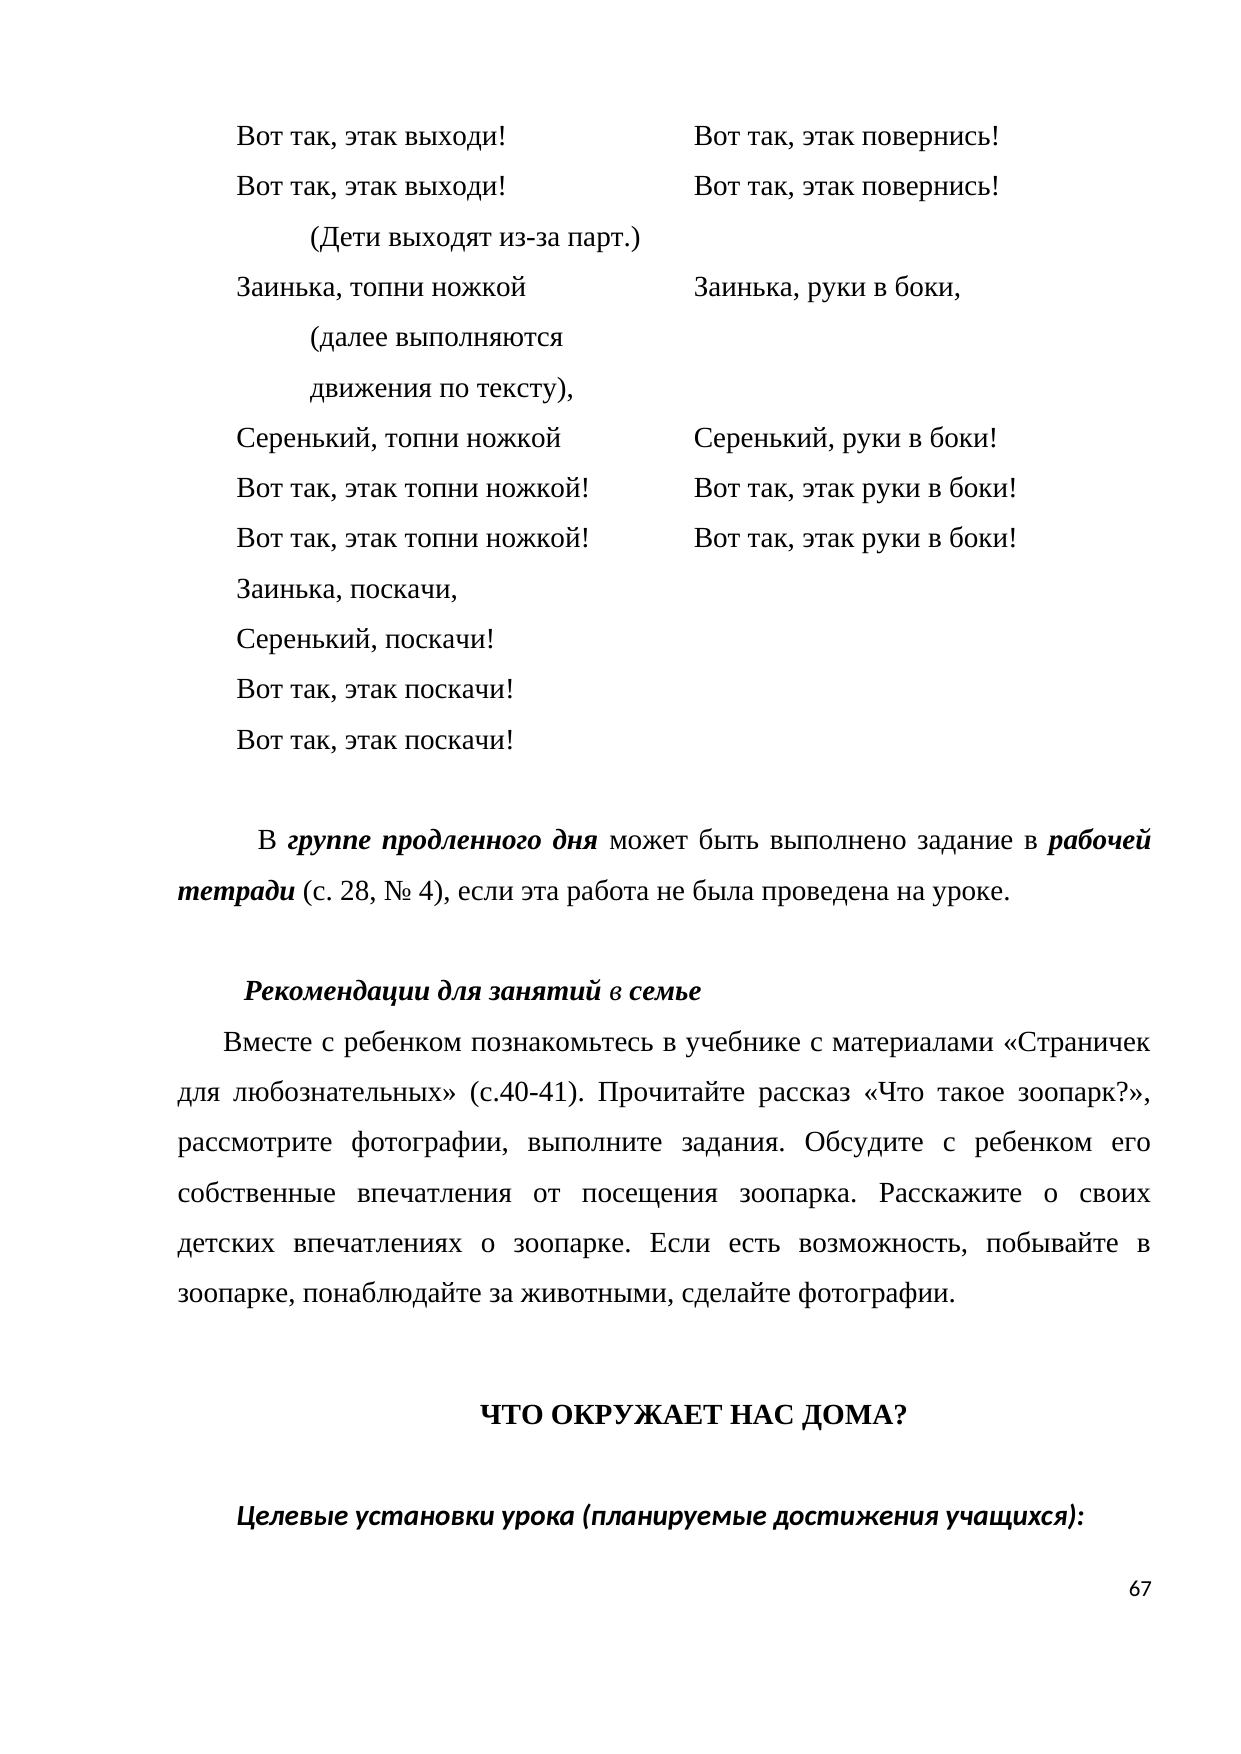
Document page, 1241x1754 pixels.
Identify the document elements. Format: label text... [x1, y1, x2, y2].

text Вот так, этак топни ножкой! Вот так, этак руки в боки! [177, 521, 1152, 554]
text Заинька, топни ножкой Заинька, руки в боки, [177, 269, 1152, 303]
text Рекомендации для занятий в семье [177, 973, 1152, 1007]
text Заинька, поскачи, [177, 571, 1152, 604]
text Целевые установки урока (планируемые достижения учащихся): [177, 1497, 1152, 1533]
text (далее выполняются [251, 319, 1152, 353]
text Серенький, поскачи! [177, 621, 1152, 655]
text Вот так, этак выходи! Вот так, этак повернись! [177, 118, 1152, 152]
text Вот так, этак топни ножкой! Вот так, этак руки в боки! [177, 470, 1152, 504]
text Вместе с ребенком познакомьтесь в учебнике с материалами «Страничек для любознательных» (с.40-41). Прочитайте рассказ «Что такое зоопарк?», рассмотрите фотографии, выполните задания. Обсудите с ребенком его собственные впечатления от посещения зоопарка. Расскажите о своих детских впечатлениях о зоопарке. Если есть возможность, побывайте в зоопарке, понаблюдайте за животными, сделайте фотографии. [177, 1024, 1152, 1309]
text (Дети выходят из-за парт.) [251, 219, 1152, 252]
text В группе продленного дня может быть выполнено задание в рабочей тетради (с. 28, № 4), если эта работа не была проведена на уроке. [177, 822, 1152, 906]
text Вот так, этак поскачи! [177, 722, 1152, 755]
text движения по тексту), [251, 370, 1152, 403]
text Вот так, этак выходи! Вот так, этак повернись! [177, 168, 1152, 202]
text Серенький, топни ножкой Серенький, руки в боки! [177, 420, 1152, 453]
text ЧТО ОКРУЖАЕТ НАС ДОМА? [177, 1397, 1152, 1430]
text Вот так, этак поскачи! [177, 672, 1152, 705]
